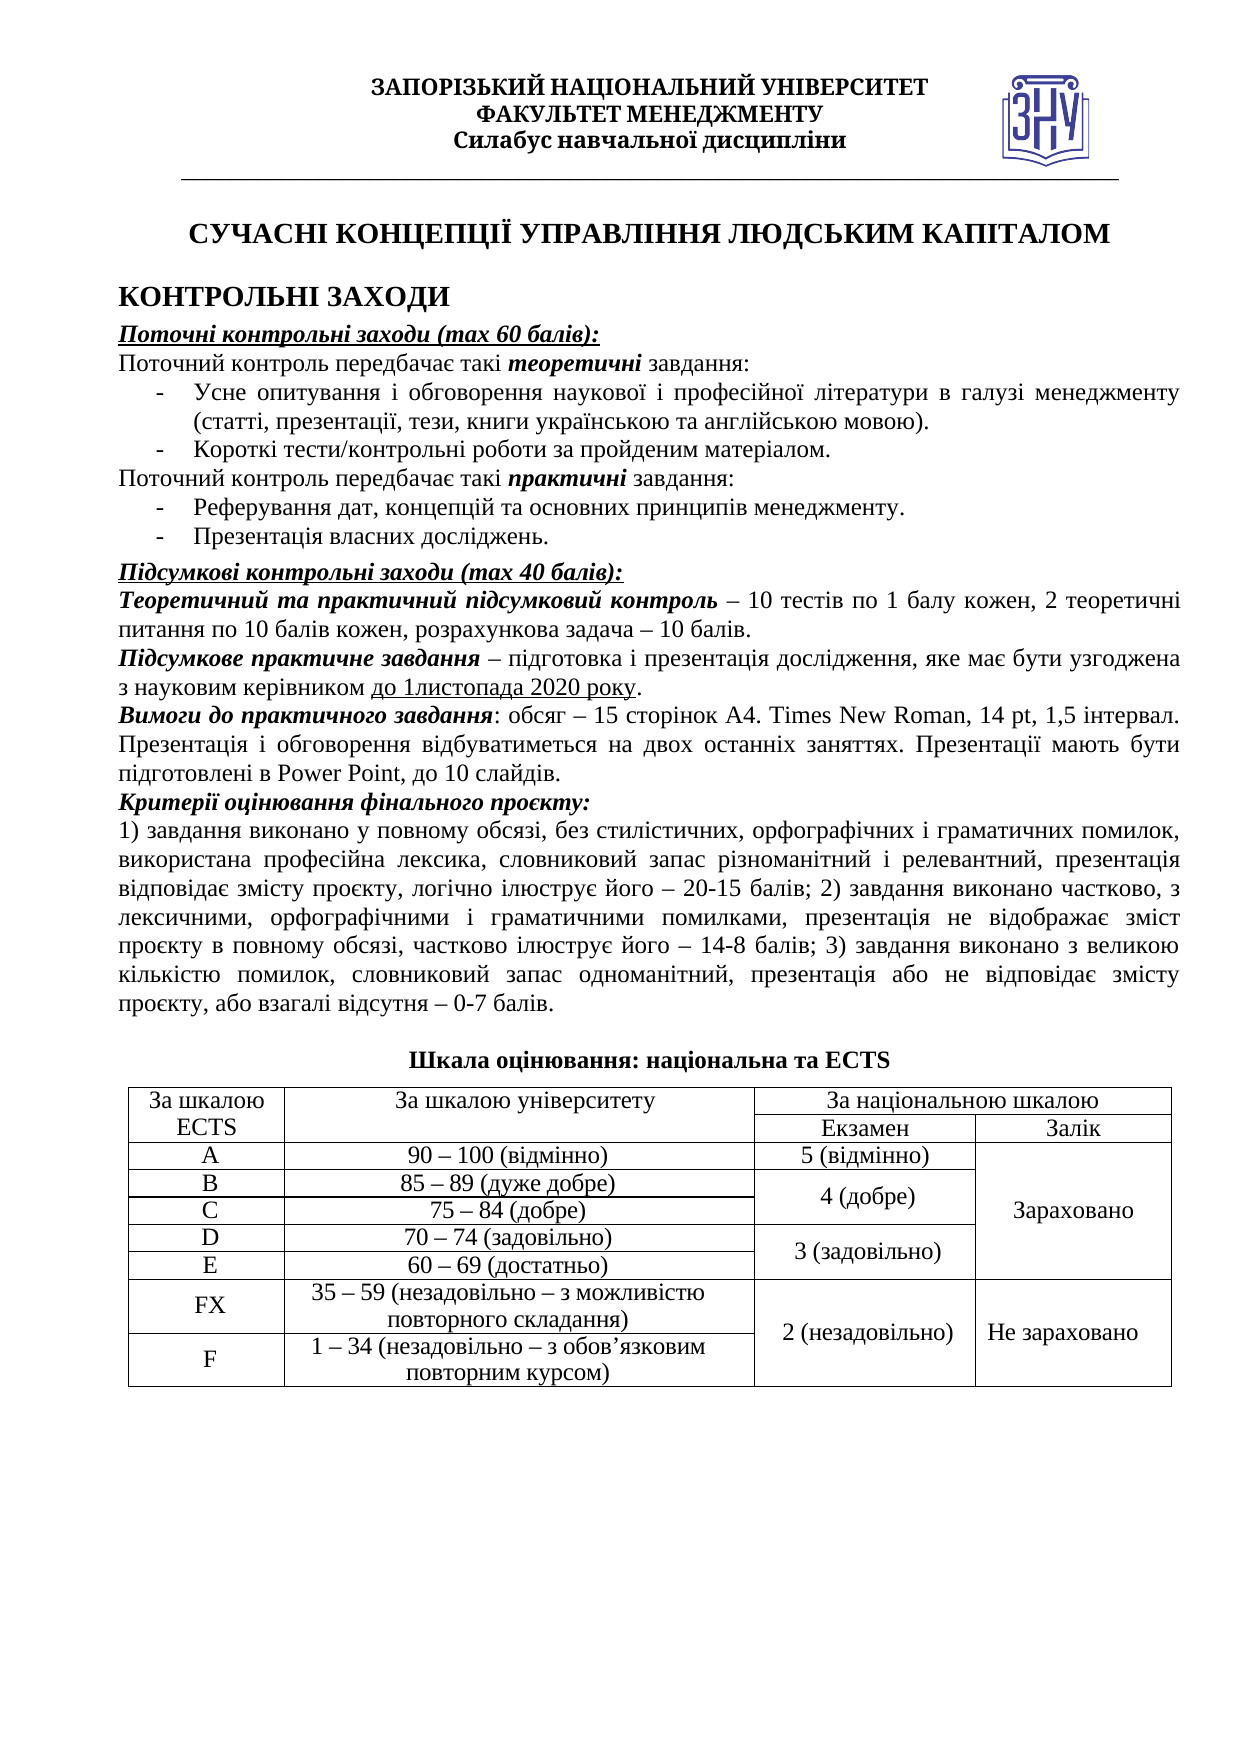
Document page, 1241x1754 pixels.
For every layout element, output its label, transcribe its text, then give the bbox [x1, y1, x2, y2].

table_cell Не зараховано [976, 1280, 1171, 1386]
table_cell 3 (задовільно) [755, 1225, 975, 1278]
table_cell F [129, 1334, 284, 1386]
text Поточні контрольні заходи (max 60 балів): [118, 319, 1181, 348]
table_cell 70 – 74 (задовільно) [285, 1225, 754, 1251]
text Теоретичний та практичний підсумковий контроль – 10 тестів по 1 балу кожен, 2 теоретичні питання по 10 балів кожен, розрахункова задача – 10 балів. [118, 586, 1181, 643]
table_cell 5 (відмінно) [755, 1143, 975, 1169]
text Критерії оцінювання фінального проєкту: [118, 787, 1181, 816]
table_header За національною шкалою [755, 1088, 1171, 1114]
table_cell 1 – 34 (незадовільно – з обов’язковим повторним курсом) [285, 1334, 754, 1386]
text СУЧАСНІ КОНЦЕПЦІЇ УПРАВЛІННЯ ЛЮДСЬКИМ КАПІТАЛОМ [118, 216, 1181, 250]
table_cell 4 (добре) [755, 1170, 975, 1224]
text Підсумкове практичне завдання – підготовка і презентація дослідження, яке має бути узгоджена з науковим керівником до 1листопада 2020 року. [118, 643, 1181, 701]
list Реферування дат, концепцій та основних принципів менеджменту. [156, 492, 1181, 521]
picture [1002, 75, 1090, 167]
text Поточний контроль передбачає такі теоретичні завдання: [118, 348, 1181, 377]
table_header За шкалою ECTS [129, 1088, 284, 1142]
table_cell E [129, 1252, 284, 1278]
table_cell Залік [976, 1115, 1171, 1142]
list Короткі тести/контрольні роботи за пройденим матеріалом. [156, 434, 1181, 463]
table_cell 75 – 84 (добре) [285, 1198, 754, 1224]
text КОНТРОЛЬНІ ЗАХОДИ [118, 279, 1181, 312]
text Поточний контроль передбачає такі практичні завдання: [118, 463, 1181, 492]
table_cell 90 – 100 (відмінно) [285, 1143, 754, 1169]
list Усне опитування і обговорення наукової і професійної літератури в галузі менеджменту (статті, презентації, тези, книги українською та англійською мовою). [156, 377, 1181, 434]
text Вимоги до практичного завдання: обсяг – 15 сторінок А4. Times New Roman, 14 pt, 1,5 інтервал. Презентація і обговорення відбуватиметься на двох останніх заняттях. Презентації мають бути підготовлені в Power Point, до 10 слайдів. [118, 701, 1181, 787]
table_cell B [129, 1170, 284, 1196]
table_cell 35 – 59 (незадовільно – з можливістю повторного складання) [285, 1280, 754, 1332]
table_cell FX [129, 1280, 284, 1332]
list Презентація власних досліджень. [156, 521, 1181, 549]
text 1) завдання виконано у повному обсязі, без стилістичних, орфографічних і граматичних помилок, використана професійна лексика, словниковий запас різноманітний і релевантний, презентація відповідає змісту проєкту, логічно ілюструє його – 20-15 балів; 2) завдання виконано частково, з лексичними, орфографічними і граматичними помилками, презентація не відображає зміст проєкту в повному обсязі, частково ілюструє його – 14-8 балів; 3) завдання виконано з великою кількістю помилок, словниковий запас одноманітний, презентація або не відповідає змісту проєкту, або взагалі відсутня – 0-7 балів. [118, 816, 1181, 1017]
table_header За шкалою університету [285, 1088, 754, 1142]
table_cell D [129, 1225, 284, 1251]
text Підсумкові контрольні заходи (max 40 балів): [118, 557, 1181, 586]
table_cell A [129, 1143, 284, 1169]
table_cell Зараховано [976, 1143, 1171, 1278]
table_cell 60 – 69 (достатньо) [285, 1252, 754, 1278]
table_cell 2 (незадовільно) [755, 1280, 975, 1386]
table_cell Екзамен [755, 1115, 975, 1142]
table_cell 85 – 89 (дуже добре) [285, 1170, 754, 1196]
text Шкала оцінювання: національна та ECTS [118, 1046, 1181, 1074]
table_cell C [129, 1198, 284, 1224]
